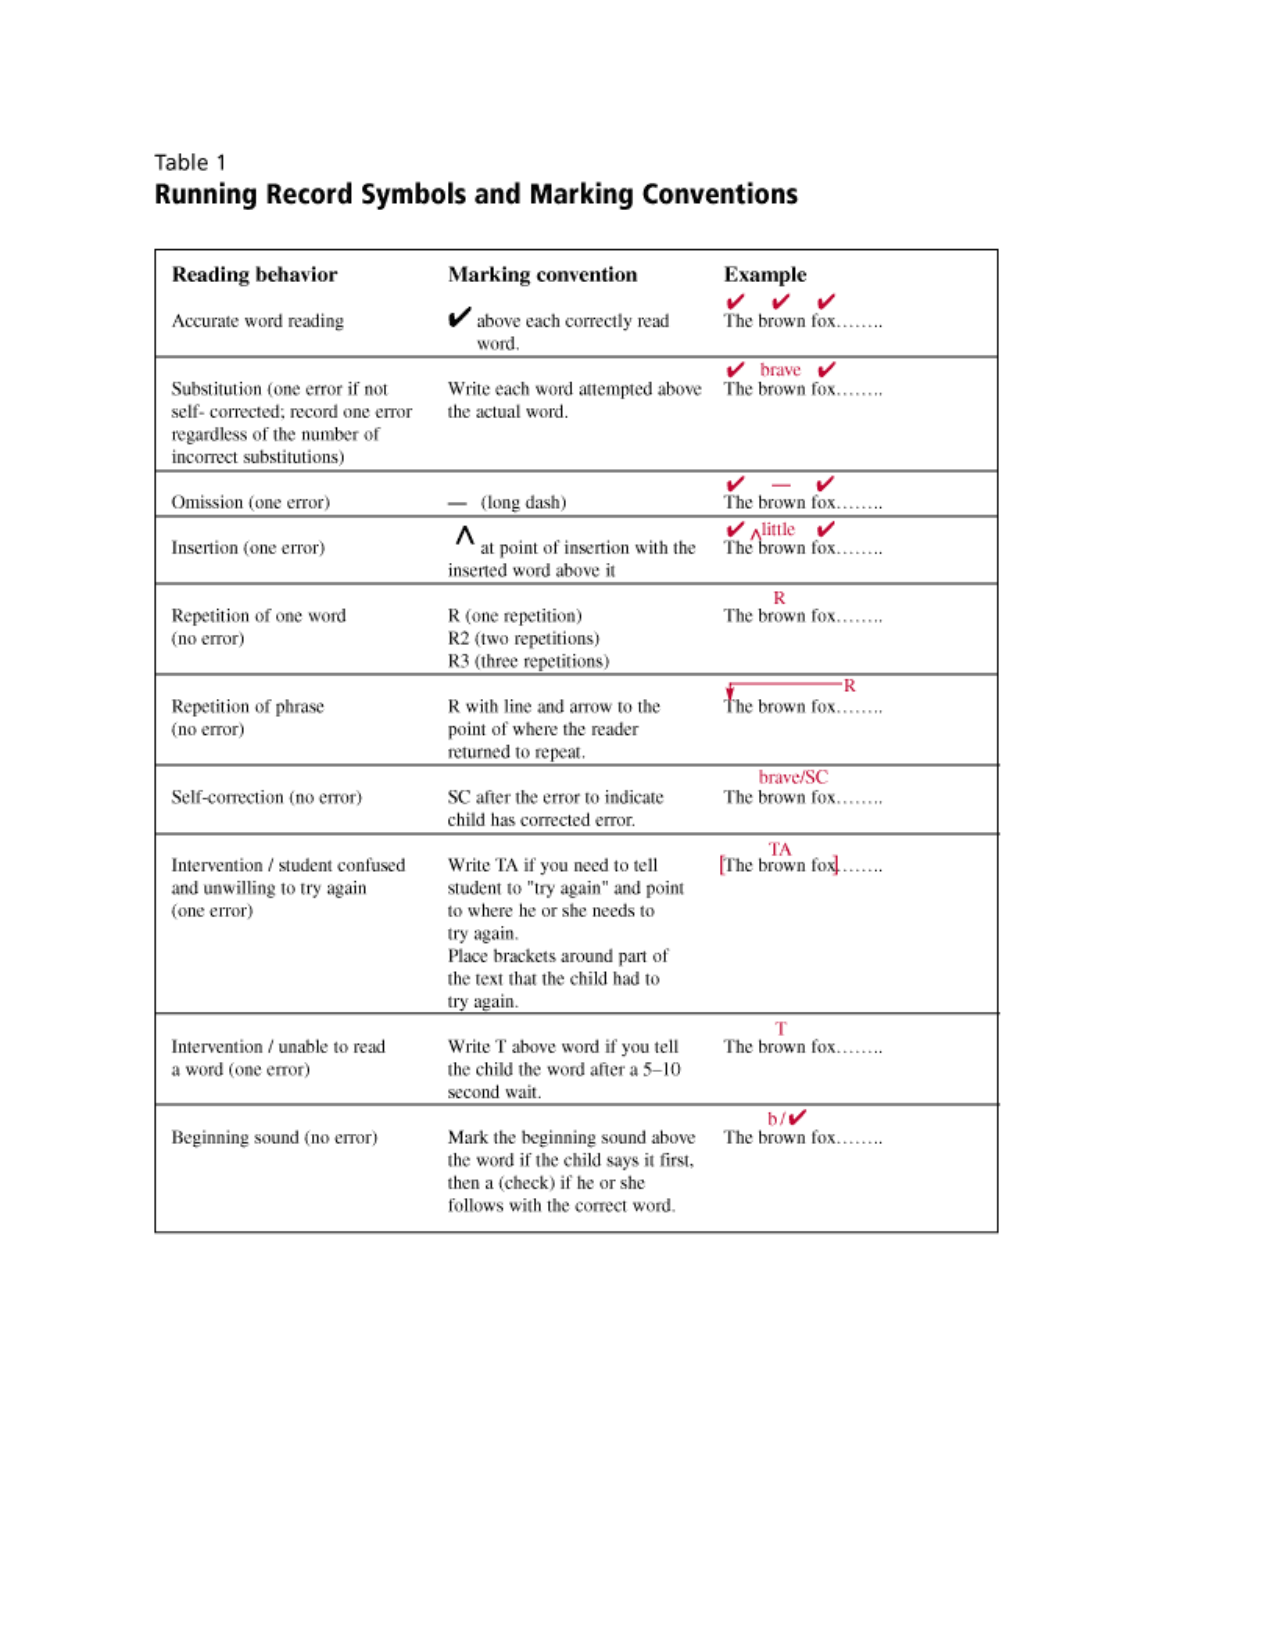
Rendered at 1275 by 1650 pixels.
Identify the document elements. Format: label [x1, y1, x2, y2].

picture [150, 150, 1002, 1244]
